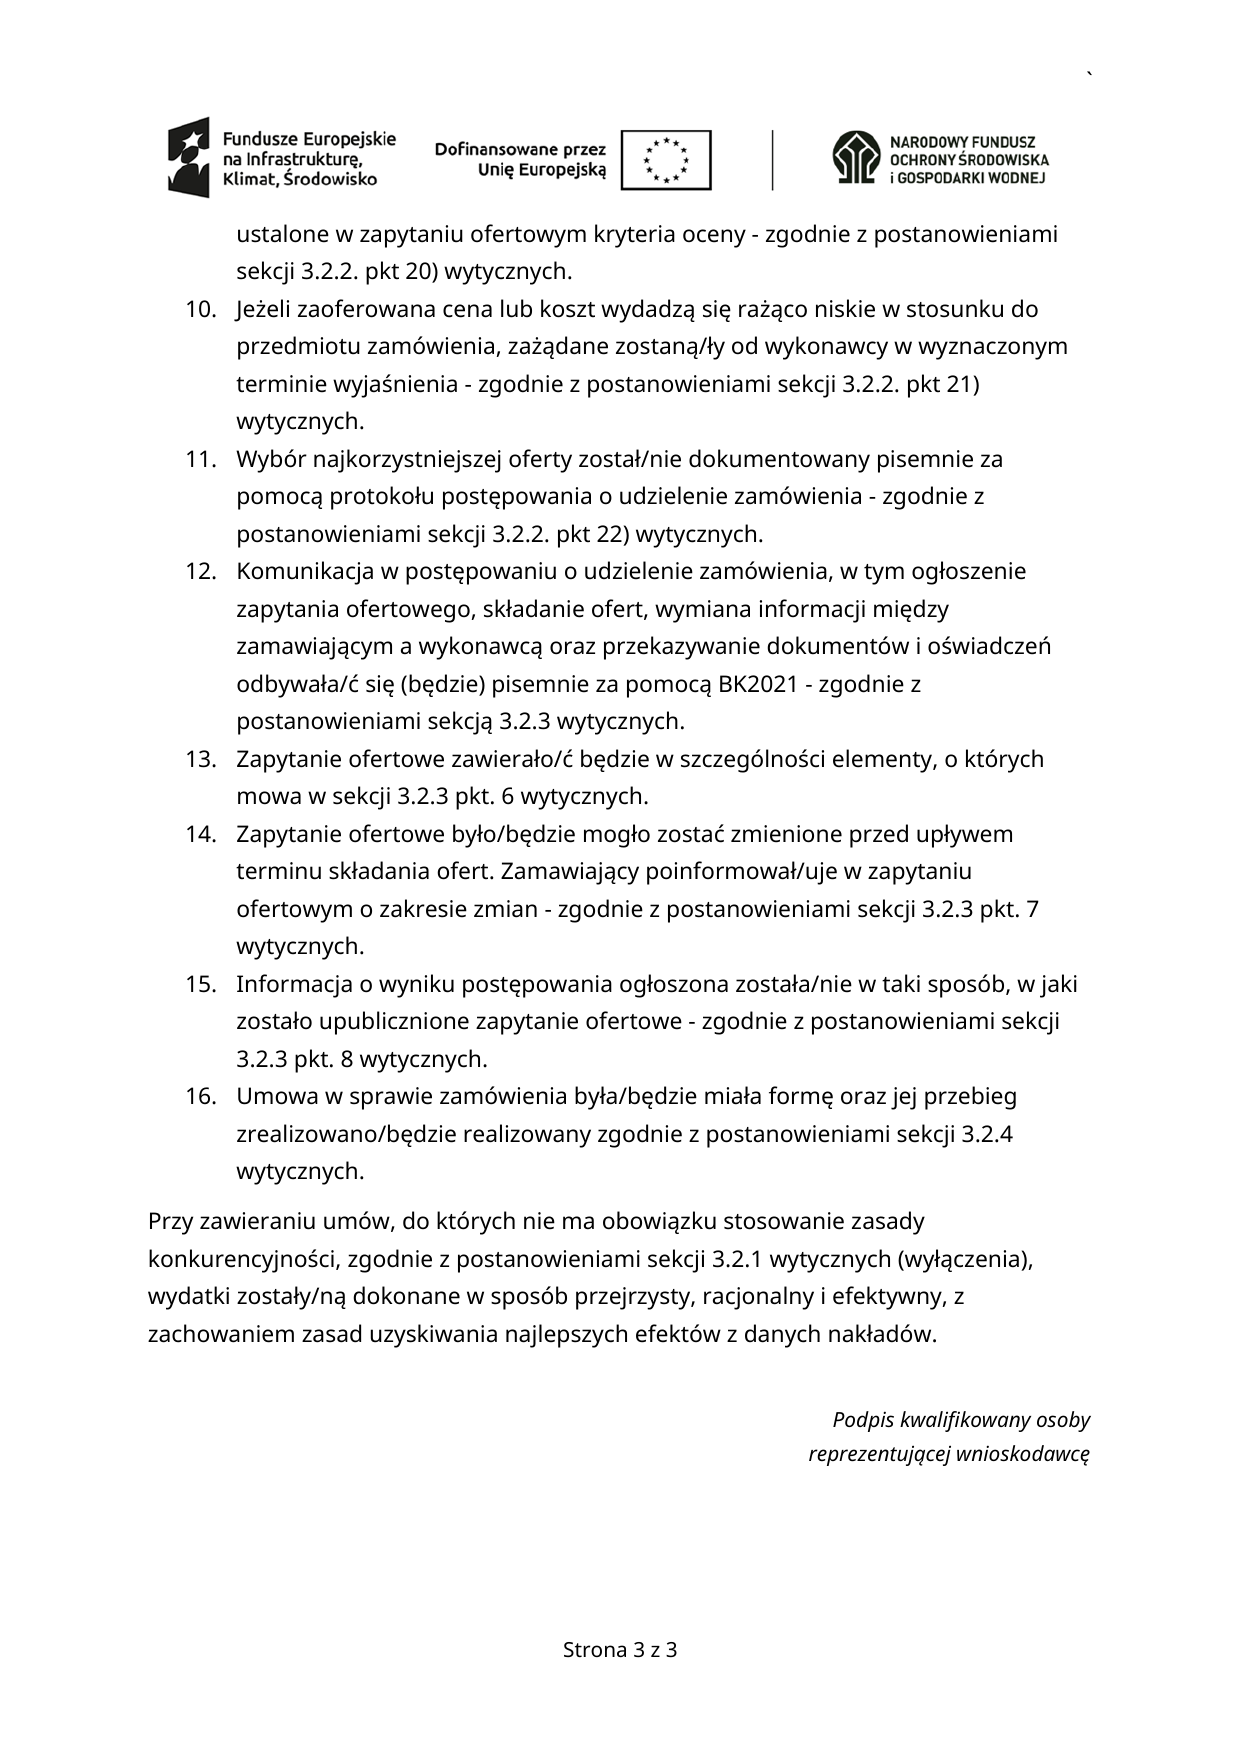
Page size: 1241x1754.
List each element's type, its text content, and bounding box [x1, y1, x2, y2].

list Komunikacja w postępowaniu o udzielenie zamówienia, w tym ogłoszenie zapytania ofertowego, składanie ofert, wymiana informacji między zamawiającym a wykonawcą oraz przekazywanie dokumentów i oświadczeń odbywała/ć się (będzie) pisemnie za pomocą BK2021 - zgodnie z postanowieniami sekcją 3.2.3 wytycznych. [185, 555, 1093, 736]
list Wybór najkorzystniejszej oferty został/nie dokumentowany pisemnie za pomocą protokołu postępowania o udzielenie zamówienia - zgodnie z postanowieniami sekcji 3.2.2. pkt 22) wytycznych. [185, 442, 1093, 549]
list Zapytanie ofertowe było/będzie mogło zostać zmienione przed upływem terminu składania ofert. Zamawiający poinformował/uje w zapytaniu ofertowym o zakresie zmian - zgodnie z postanowieniami sekcji 3.2.3 pkt. 7 wytycznych. [185, 817, 1093, 961]
picture [148, 96, 1093, 218]
list Jeżeli zaoferowana cena lub koszt wydadzą się rażąco niskie w stosunku do przedmiotu zamówienia, zażądane zostaną/ły od wykonawcy w wyznaczonym terminie wyjaśnienia - zgodnie z postanowieniami sekcji 3.2.2. pkt 21) wytycznych. [185, 292, 1093, 436]
list Zapytanie ofertowe zawierało/ć będzie w szczególności elementy, o których mowa w sekcji 3.2.3 pkt. 6 wytycznych. [185, 742, 1093, 811]
text Podpis kwalifikowany osoby reprezentującej wnioskodawcę [723, 1405, 1093, 1467]
text Przy zawieraniu umów, do których nie ma obowiązku stosowanie zasady konkurencyjności, zgodnie z postanowieniami sekcji 3.2.1 wytycznych (wyłączenia), wydatki zostały/ną dokonane w sposób przejrzysty, racjonalny i efektywny, z zachowaniem zasad uzyskiwania najlepszych efektów z danych nakładów. [148, 1205, 1093, 1349]
list Informacja o wyniku postępowania ogłoszona została/nie w taki sposób, w jaki zostało upublicznione zapytanie ofertowe - zgodnie z postanowieniami sekcji 3.2.3 pkt. 8 wytycznych. [185, 967, 1093, 1074]
list Umowa w sprawie zamówienia była/będzie miała formę oraz jej przebieg zrealizowano/będzie realizowany zgodnie z postanowieniami sekcji 3.2.4 wytycznych. [185, 1080, 1093, 1186]
